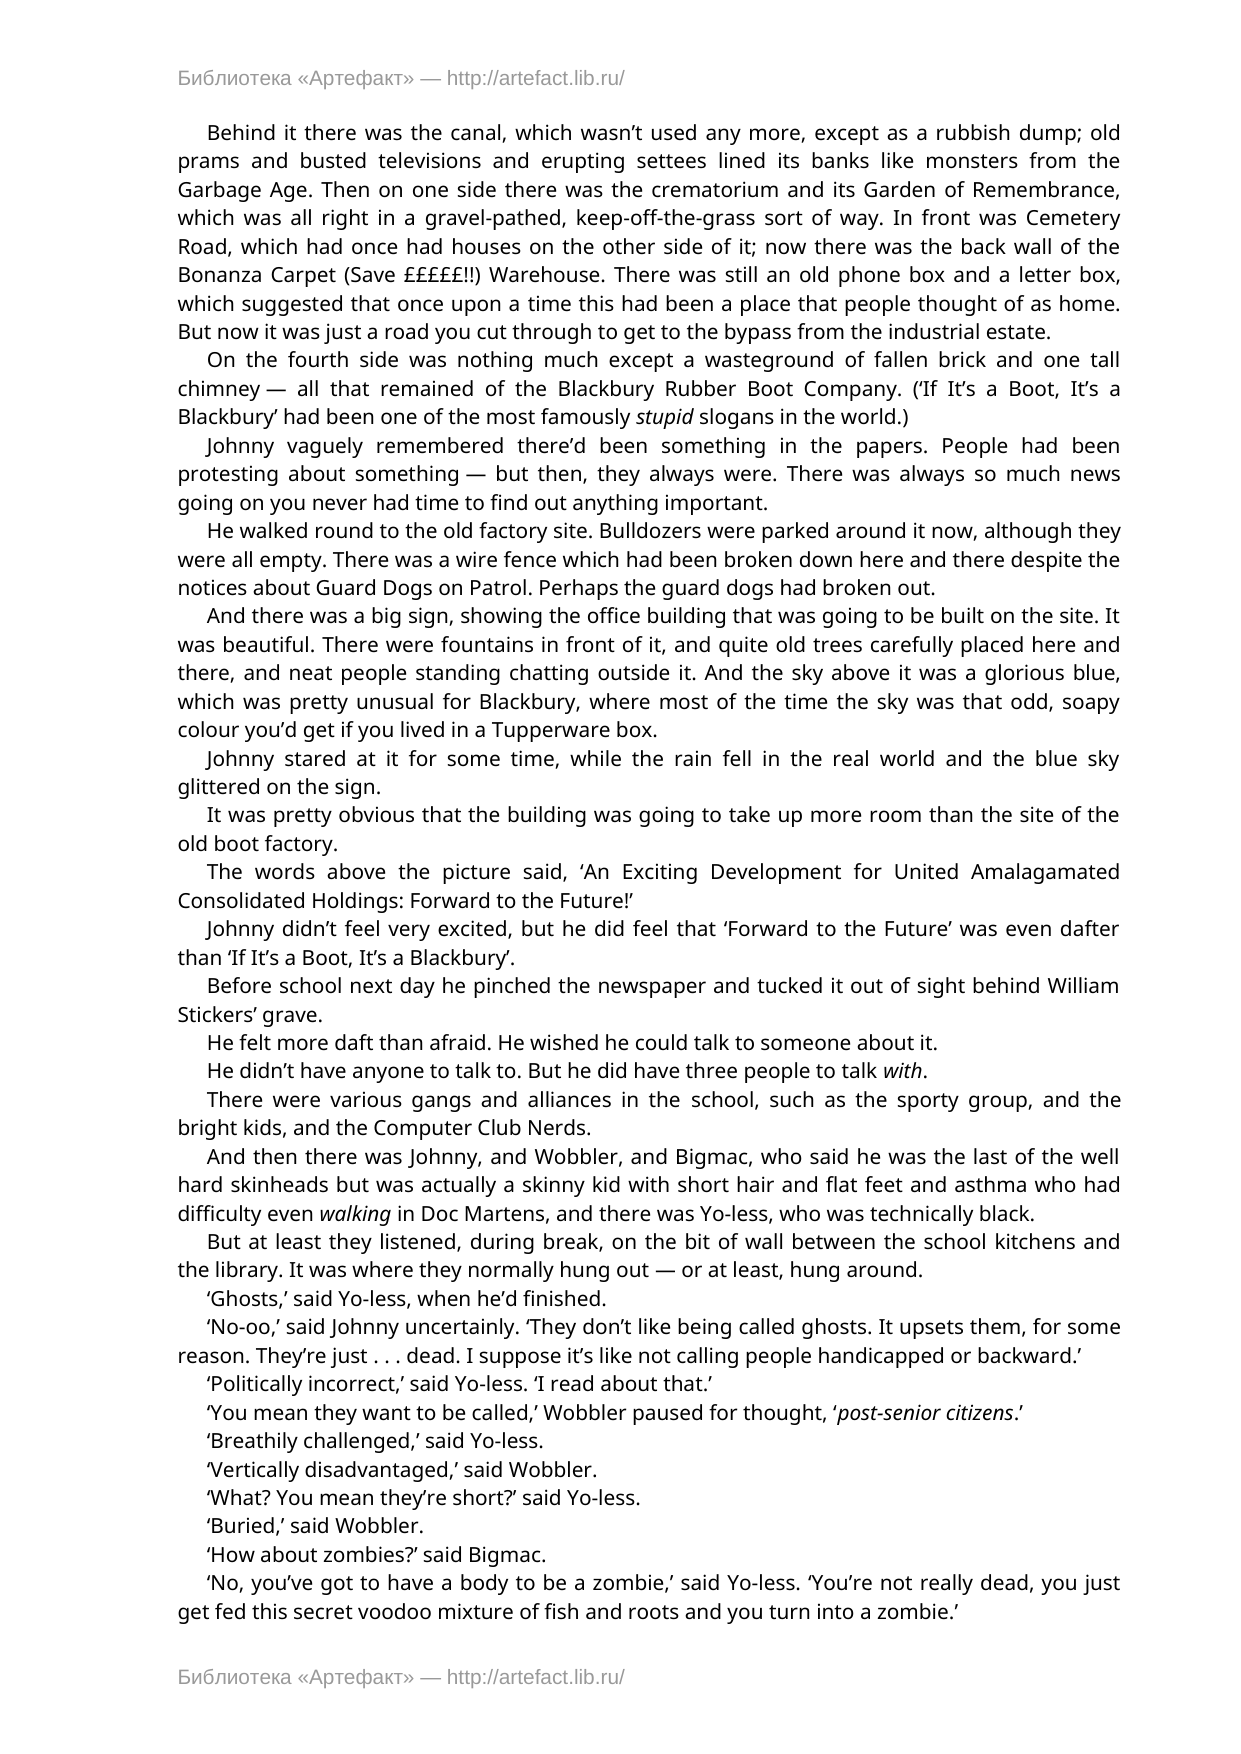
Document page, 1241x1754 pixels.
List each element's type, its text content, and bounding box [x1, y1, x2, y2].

text ‘Buried,’ said Wobbler. [177, 1512, 1122, 1540]
text And then there was Johnny, and Wobbler, and Bigmac, who said he was the last of the well hard skinheads but was actually a skinny kid with short hair and flat feet and asthma who had difficulty even walking in Doc Martens, and there was Yo-less, who was technically black. [177, 1142, 1122, 1227]
text ‘What? You mean they’re short?’ said Yo-less. [177, 1483, 1122, 1512]
text ‘Breathily challenged,’ said Yo-less. [177, 1426, 1122, 1455]
text The words above the picture said, ‘An Exciting Development for United Amalagamated Consolidated Holdings: Forward to the Future!’ [177, 857, 1122, 914]
text There were various gangs and alliances in the school, such as the sporty group, and the bright kids, and the Computer Club Nerds. [177, 1085, 1122, 1142]
text ‘No-oo,’ said Johnny uncertainly. ‘They don’t like being called ghosts. It upsets them, for some reason. They’re just . . . dead. I suppose it’s like not calling people handicapped or backward.’ [177, 1312, 1122, 1369]
text ‘You mean they want to be called,’ Wobbler paused for thought, ‘post-senior citizens.’ [177, 1398, 1122, 1426]
text ‘No, you’ve got to have a body to be a zombie,’ said Yo-less. ‘You’re not really dead, you just get fed this secret voodoo mixture of fish and roots and you turn into a zombie.’ [177, 1568, 1122, 1625]
text ‘Ghosts,’ said Yo-less, when he’d finished. [177, 1284, 1122, 1312]
text Johnny didn’t feel very excited, but he did feel that ‘Forward to the Future’ was even dafter than ‘If It’s a Boot, It’s a Blackbury’. [177, 914, 1122, 971]
text Behind it there was the canal, which wasn’t used any more, except as a rubbish dump; old prams and busted televisions and erupting settees lined its banks like monsters from the Garbage Age. Then on one side there was the crematorium and its Garden of Remembrance, which was all right in a gravel-pathed, keep-off-the-grass sort of way. In front was Cemetery Road, which had once had houses on the other side of it; now there was the back wall of the Bonanza Carpet (Save £££££!!) Warehouse. There was still an old phone box and a letter box, which suggested that once upon a time this had been a place that people thought of as home. But now it was just a road you cut through to get to the bypass from the industrial estate. [177, 118, 1122, 346]
text Johnny vaguely remembered there’d been something in the papers. People had been protesting about something — but then, they always were. There was always so much news going on you never had time to find out anything important. [177, 431, 1122, 516]
text He didn’t have anyone to talk to. But he did have three people to talk with. [177, 1057, 1122, 1085]
text He walked round to the old factory site. Bulldozers were parked around it now, although they were all empty. There was a wire fence which had been broken down here and there despite the notices about Guard Dogs on Patrol. Perhaps the guard dogs had broken out. [177, 516, 1122, 602]
text ‘Vertically disadvantaged,’ said Wobbler. [177, 1455, 1122, 1483]
text ‘Politically incorrect,’ said Yo-less. ‘I read about that.’ [177, 1369, 1122, 1398]
text Before school next day he pinched the newspaper and tucked it out of sight behind William Stickers’ grave. [177, 971, 1122, 1028]
text Johnny stared at it for some time, while the rain fell in the real world and the blue sky glittered on the sign. [177, 744, 1122, 801]
text But at least they listened, during break, on the bit of wall between the school kitchens and the library. It was where they normally hung out — or at least, hung around. [177, 1227, 1122, 1284]
text He felt more daft than afraid. He wished he could talk to someone about it. [177, 1028, 1122, 1057]
text And there was a big sign, showing the office building that was going to be built on the site. It was beautiful. There were fountains in front of it, and quite old trees carefully placed here and there, and neat people standing chatting outside it. And the sky above it was a glorious blue, which was pretty unusual for Blackbury, where most of the time the sky was that odd, soapy colour you’d get if you lived in a Tupperware box. [177, 602, 1122, 744]
text On the fourth side was nothing much except a wasteground of fallen brick and one tall chimney — all that remained of the Blackbury Rubber Boot Company. (‘If It’s a Boot, It’s a Blackbury’ had been one of the most famously stupid slogans in the world.) [177, 346, 1122, 431]
text ‘How about zombies?’ said Bigmac. [177, 1540, 1122, 1568]
text It was pretty obvious that the building was going to take up more room than the site of the old boot factory. [177, 801, 1122, 857]
